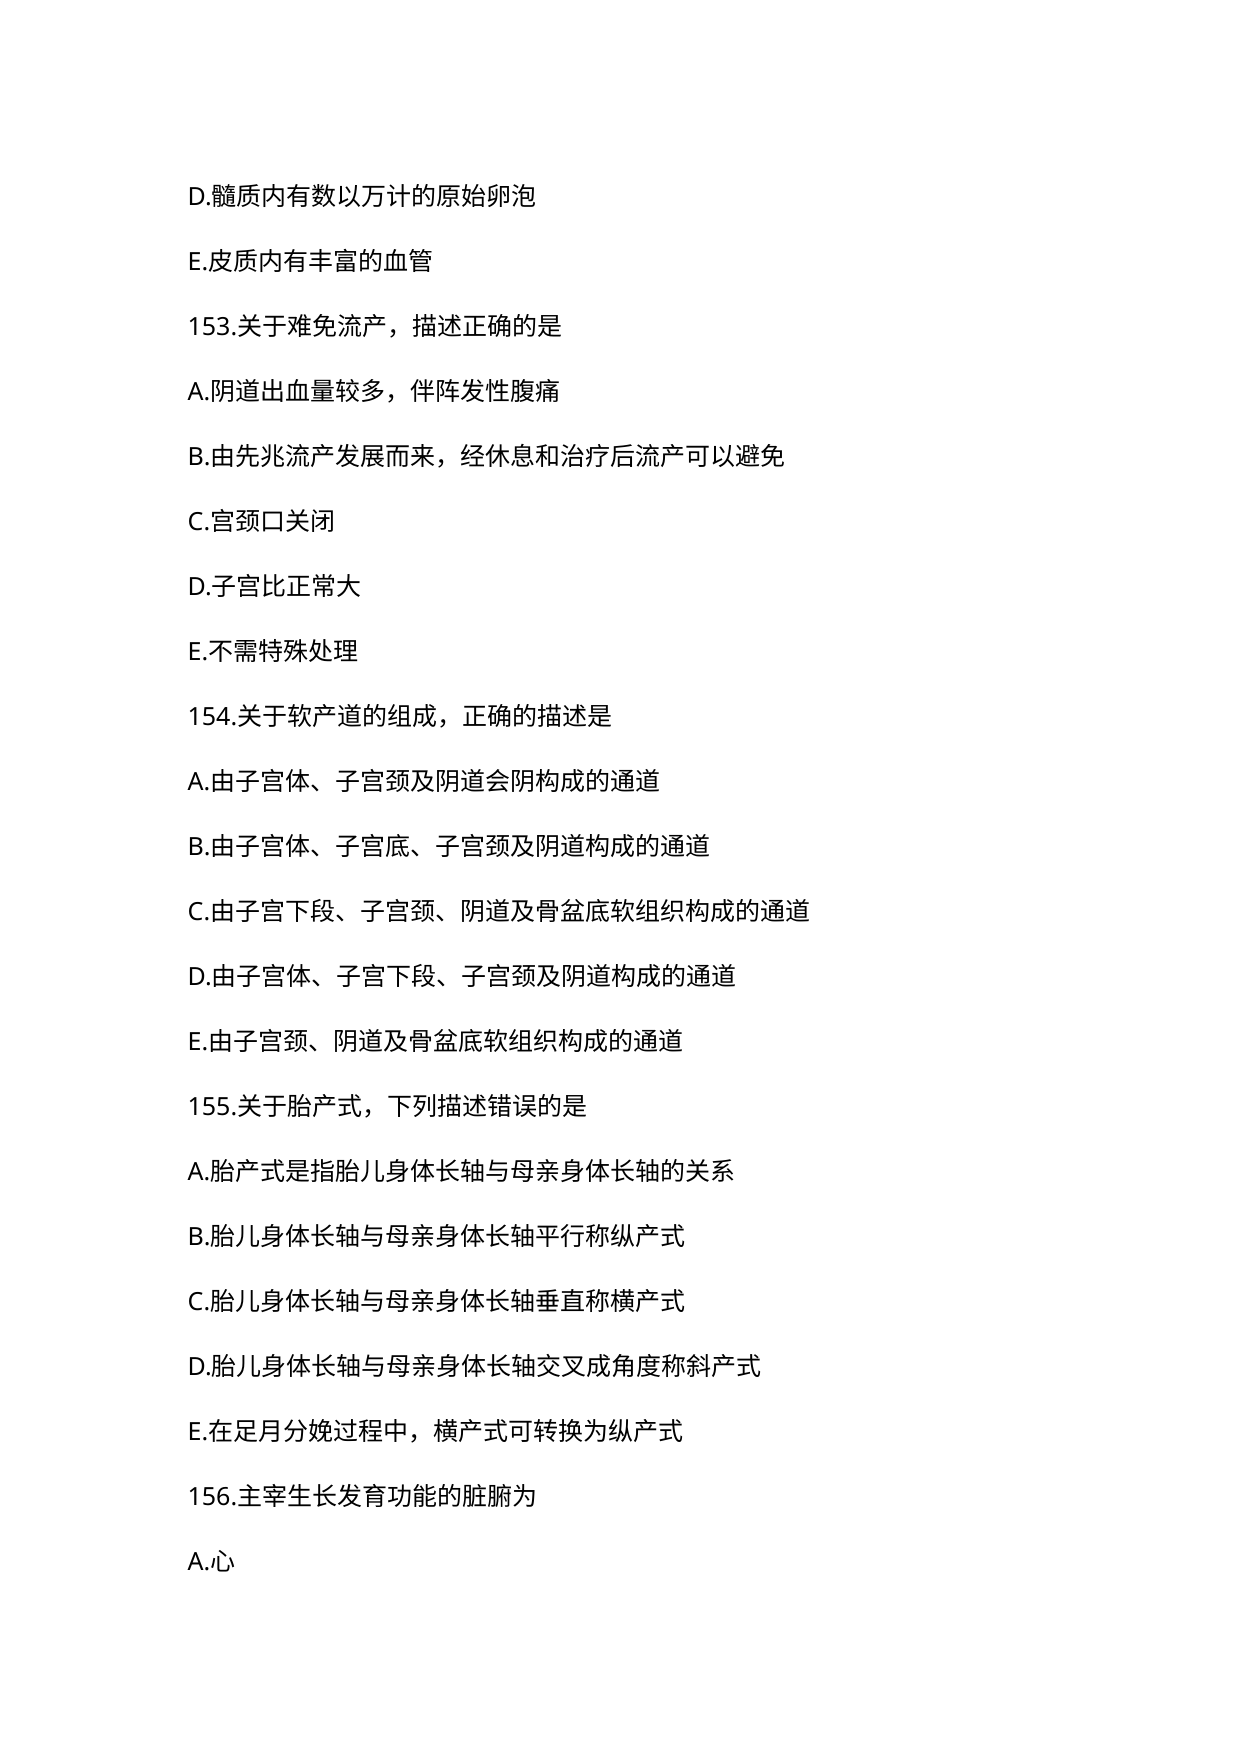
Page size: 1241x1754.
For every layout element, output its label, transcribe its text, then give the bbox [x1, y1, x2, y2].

text A.心 [187, 1527, 1053, 1592]
text B.由先兆流产发展而来，经休息和治疗后流产可以避免 [187, 422, 1053, 487]
text D.胎儿身体长轴与母亲身体长轴交叉成角度称斜产式 [187, 1332, 1053, 1397]
text 153.关于难免流产，描述正确的是 [187, 292, 1053, 357]
text 155.关于胎产式，下列描述错误的是 [187, 1072, 1053, 1137]
text B.由子宫体、子宫底、子宫颈及阴道构成的通道 [187, 812, 1053, 877]
text A.胎产式是指胎儿身体长轴与母亲身体长轴的关系 [187, 1137, 1053, 1202]
text D.子宫比正常大 [187, 552, 1053, 617]
text D.由子宫体、子宫下段、子宫颈及阴道构成的通道 [187, 942, 1053, 1007]
text C.由子宫下段、子宫颈、阴道及骨盆底软组织构成的通道 [187, 877, 1053, 942]
text 156.主宰生长发育功能的脏腑为 [187, 1462, 1053, 1527]
text E.皮质内有丰富的血管 [187, 227, 1053, 292]
text B.胎儿身体长轴与母亲身体长轴平行称纵产式 [187, 1202, 1053, 1267]
text 154.关于软产道的组成，正确的描述是 [187, 682, 1053, 747]
text C.宫颈口关闭 [187, 487, 1053, 552]
text E.不需特殊处理 [187, 617, 1053, 682]
text D.髓质内有数以万计的原始卵泡 [187, 162, 1053, 227]
text E.由子宫颈、阴道及骨盆底软组织构成的通道 [187, 1007, 1053, 1072]
text A.阴道出血量较多，伴阵发性腹痛 [187, 357, 1053, 422]
text A.由子宫体、子宫颈及阴道会阴构成的通道 [187, 747, 1053, 812]
text C.胎儿身体长轴与母亲身体长轴垂直称横产式 [187, 1267, 1053, 1332]
text E.在足月分娩过程中，横产式可转换为纵产式 [187, 1397, 1053, 1462]
